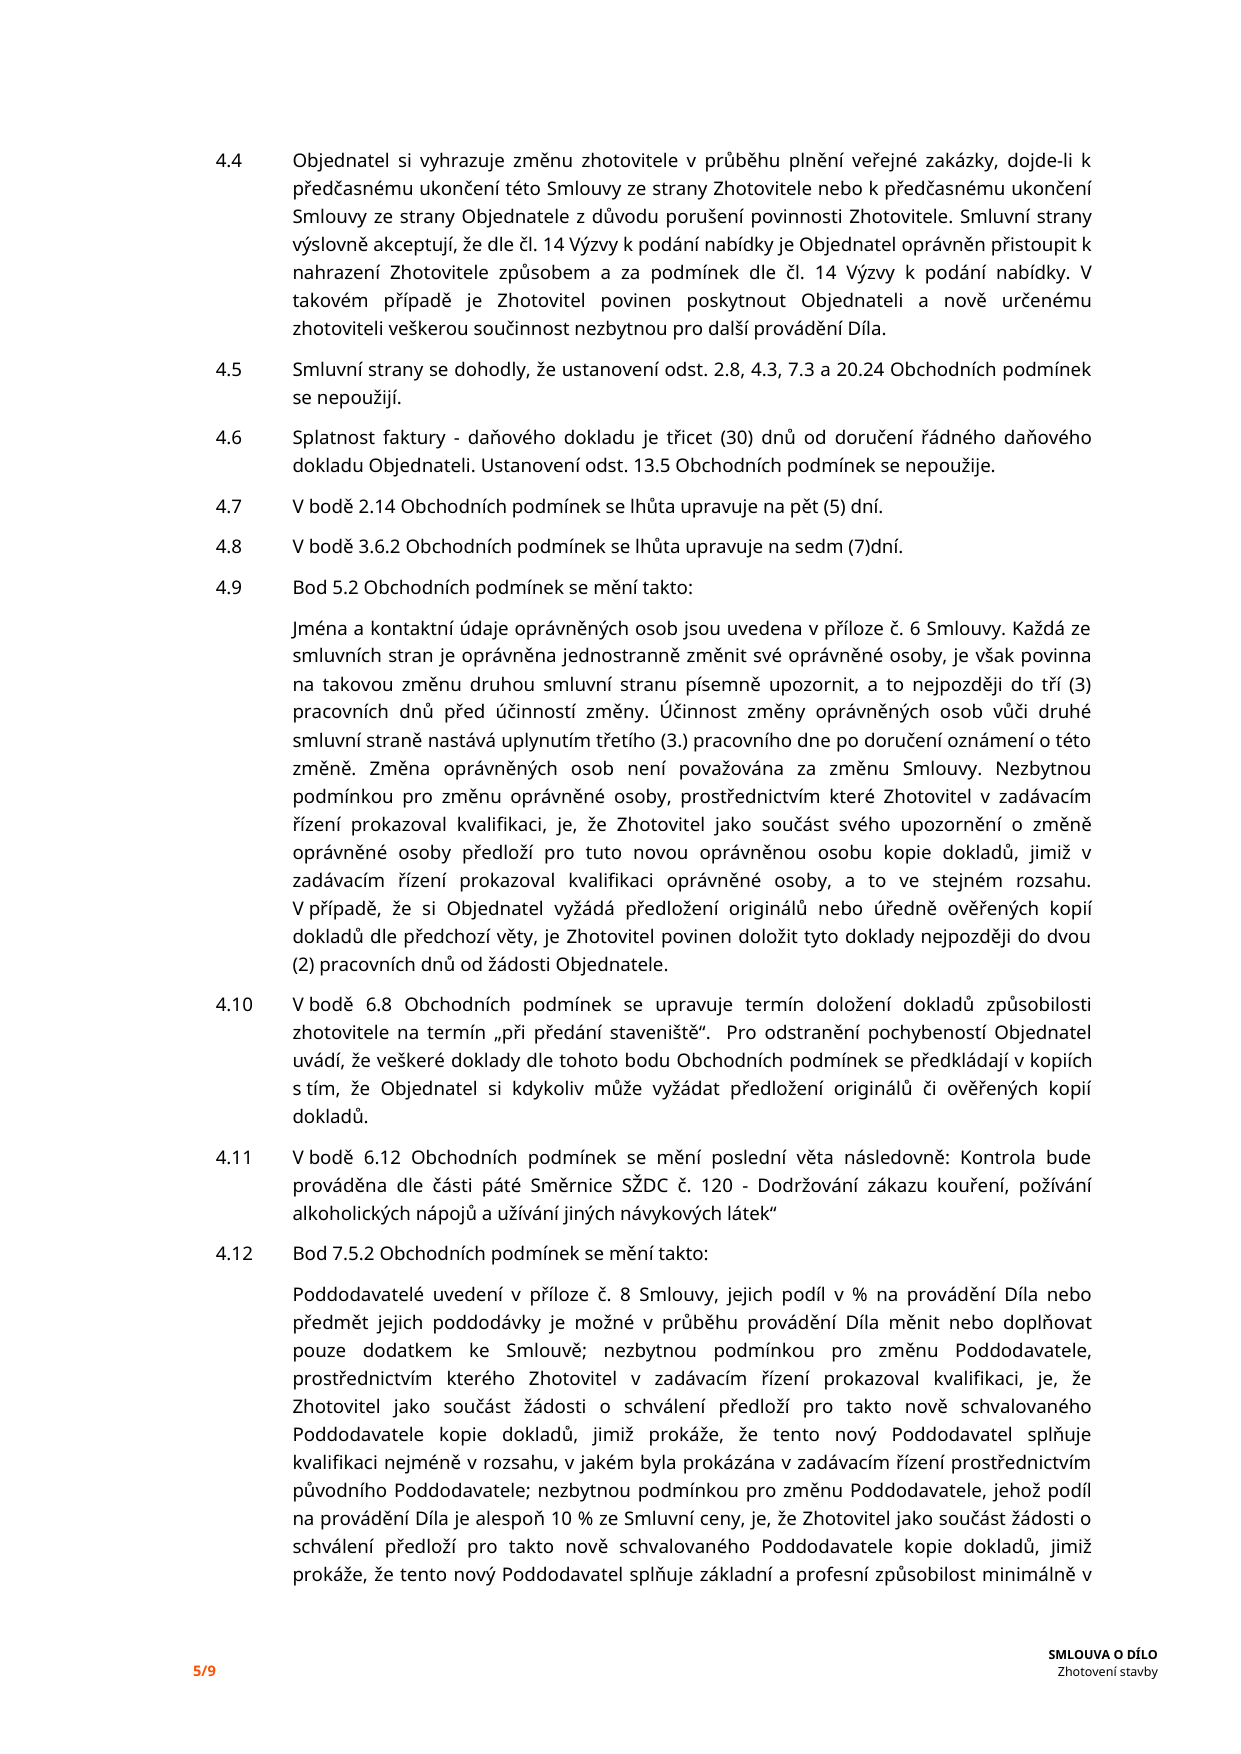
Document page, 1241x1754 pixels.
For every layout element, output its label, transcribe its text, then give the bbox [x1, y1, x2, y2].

text V bodě 6.8 Obchodních podmínek se upravuje termín doložení dokladů způsobilosti zhotovitele na termín „při předání staveniště“. Pro odstranění pochybeností Objednatel uvádí, že veškeré doklady dle tohoto bodu Obchodních podmínek se předkládají v kopiích s tím, že Objednatel si kdykoliv může vyžádat předložení originálů či ověřených kopií dokladů. [216, 992, 1093, 1129]
text Smluvní strany se dohodly, že ustanovení odst. 2.8, 4.3, 7.3 a 20.24 Obchodních podmínek se nepoužijí. [216, 356, 1093, 410]
text V bodě 2.14 Obchodních podmínek se lhůta upravuje na pět (5) dní. [216, 493, 1093, 519]
text Splatnost faktury - daňového dokladu je třicet (30) dnů od doručení řádného daňového dokladu Objednateli. Ustanovení odst. 13.5 Obchodních podmínek se nepoužije. [216, 425, 1093, 478]
text Jména a kontaktní údaje oprávněných osob jsou uvedena v příloze č. 6 Smlouvy. Každá ze smluvních stran je oprávněna jednostranně změnit své oprávněné osoby, je však povinna na takovou změnu druhou smluvní stranu písemně upozornit, a to nejpozději do tří (3) pracovních dnů před účinností změny. Účinnost změny oprávněných osob vůči druhé smluvní straně nastává uplynutím třetího (3.) pracovního dne po doručení oznámení o této změně. Změna oprávněných osob není považována za změnu Smlouvy. Nezbytnou podmínkou pro změnu oprávněné osoby, prostřednictvím které Zhotovitel v zadávacím řízení prokazoval kvalifikaci, je, že Zhotovitel jako součást svého upozornění o změně oprávněné osoby předloží pro tuto novou oprávněnou osobu kopie dokladů, jimiž v zadávacím řízení prokazoval kvalifikaci oprávněné osoby, a to ve stejném rozsahu. V případě, že si Objednatel vyžádá předložení originálů nebo úředně ověřených kopií dokladů dle předchozí věty, je Zhotovitel povinen doložit tyto doklady nejpozději do dvou (2) pracovních dnů od žádosti Objednatele. [292, 615, 1093, 977]
text V bodě 6.12 Obchodních podmínek se mění poslední věta následovně: Kontrola bude prováděna dle části páté Směrnice SŽDC č. 120 - Dodržování zákazu kouření, požívání alkoholických nápojů a užívání jiných návykových látek“ [216, 1144, 1093, 1226]
text Objednatel si vyhrazuje změnu zhotovitele v průběhu plnění veřejné zakázky, dojde-li k předčasnému ukončení této Smlouvy ze strany Zhotovitele nebo k předčasnému ukončení Smlouvy ze strany Objednatele z důvodu porušení povinnosti Zhotovitele. Smluvní strany výslovně akceptují, že dle čl. 14 Výzvy k podání nabídky je Objednatel oprávněn přistoupit k nahrazení Zhotovitele způsobem a za podmínek dle čl. 14 Výzvy k podání nabídky. V takovém případě je Zhotovitel povinen poskytnout Objednateli a nově určenému zhotoviteli veškerou součinnost nezbytnou pro další provádění Díla. [216, 147, 1093, 341]
text Bod 5.2 Obchodních podmínek se mění takto: [216, 574, 1093, 600]
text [292, 1281, 1093, 1587]
text Bod 7.5.2 Obchodních podmínek se mění takto: [216, 1241, 1093, 1266]
text V bodě 3.6.2 Obchodních podmínek se lhůta upravuje na sedm (7)dní. [216, 534, 1093, 559]
